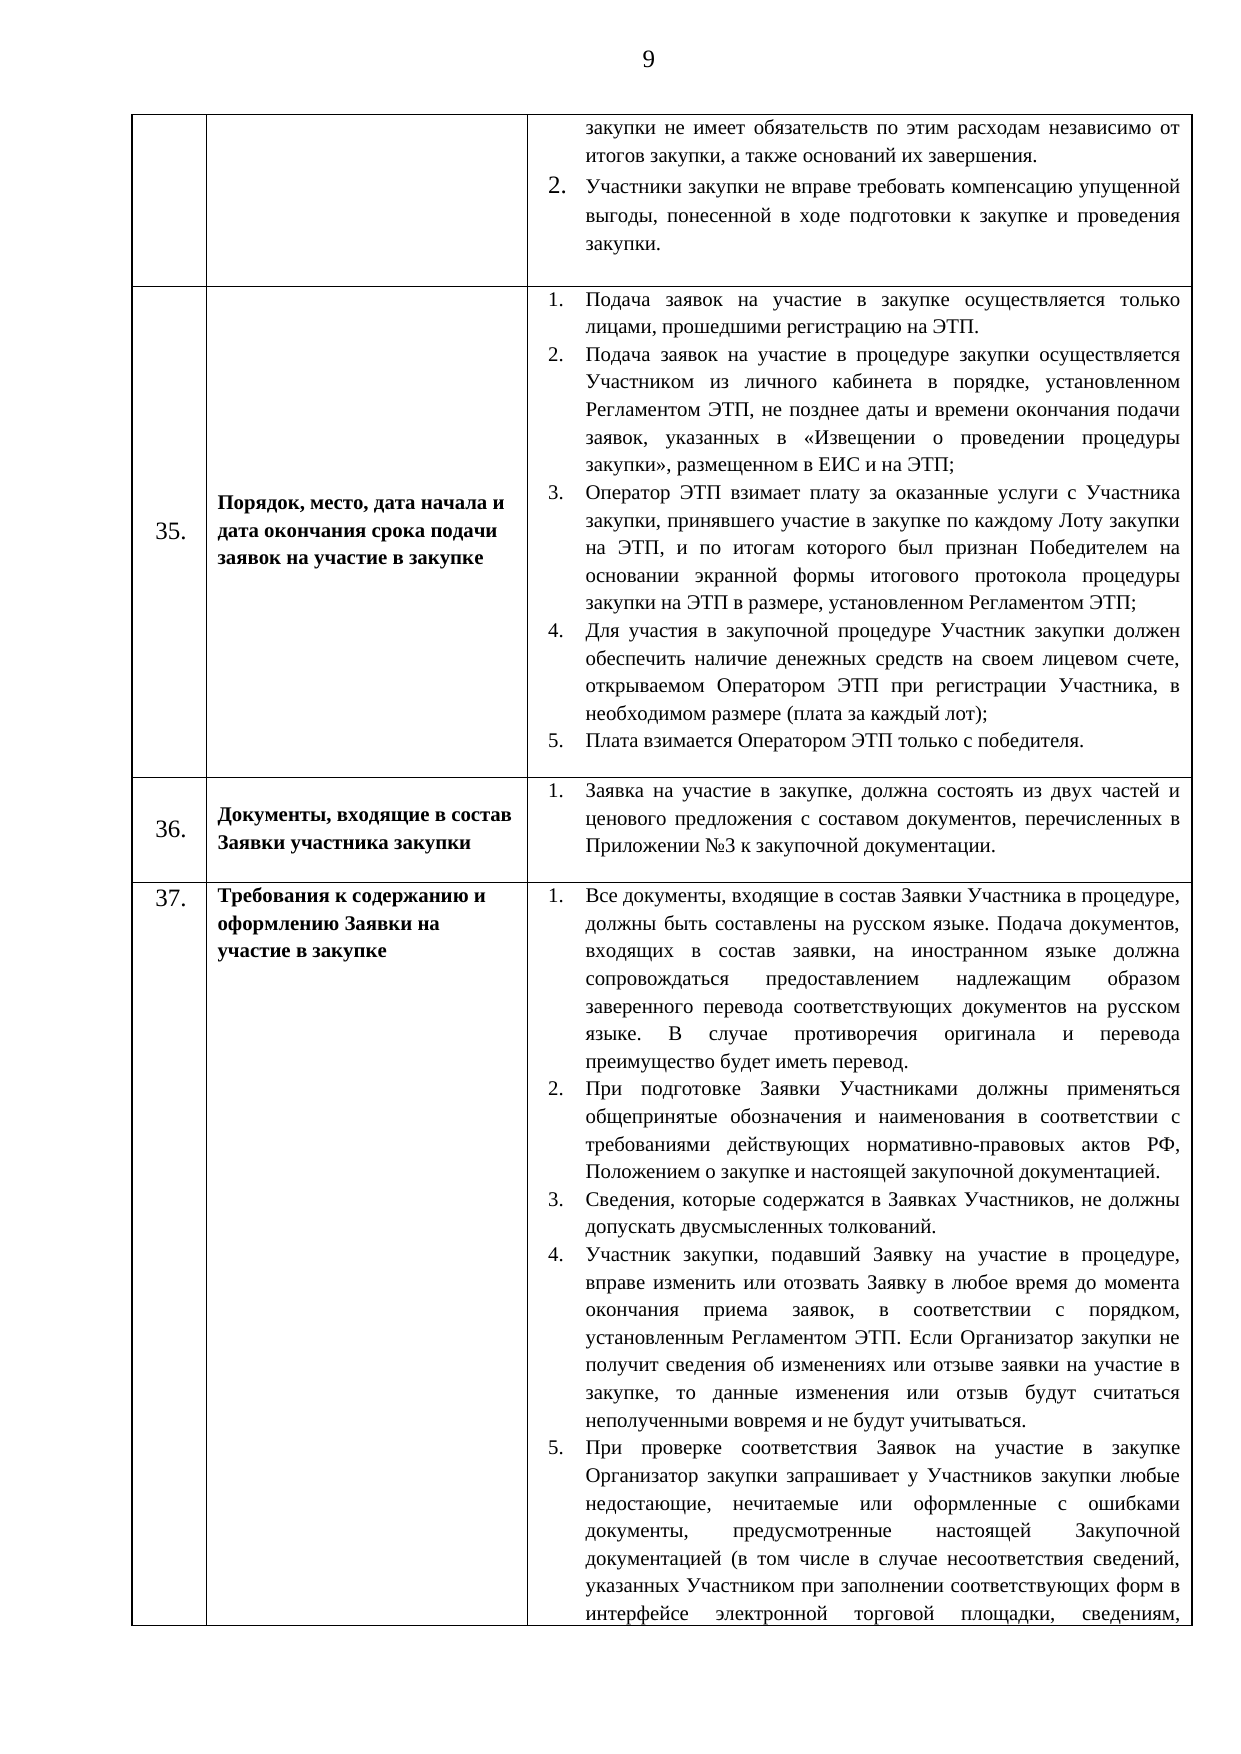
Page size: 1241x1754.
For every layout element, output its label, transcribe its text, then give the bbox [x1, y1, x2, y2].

table_cell [133, 287, 206, 777]
table_cell [133, 115, 206, 286]
table_cell [133, 778, 206, 882]
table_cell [207, 883, 527, 1625]
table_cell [528, 883, 1191, 1625]
table_cell Подача заявок на участие в закупке осуществляется только лицами, прошедшими регистрацию на ЭТП. Подача заявок на участие в процедуре закупки осуществляется Участником из личного кабинета в порядке, установленном Регламентом ЭТП, не позднее даты и времени окончания подачи заявок, указанных в «Извещении о проведении процедуры закупки», размещенном в ЕИС и на ЭТП; Оператор ЭТП взимает плату за оказанные услуги с Участника закупки, принявшего участие в закупке по каждому Лоту закупки на ЭТП, и по итогам которого был признан Победителем на основании экранной формы итогового протокола процедуры закупки на ЭТП в размере, установленном Регламентом ЭТП; Для участия в закупочной процедуре Участник закупки должен обеспечить наличие денежных средств на своем лицевом счете, открываемом Оператором ЭТП при регистрации Участника, в необходимом размере (плата за каждый лот); Плата взимается Оператором ЭТП только с победителя. [528, 287, 1191, 777]
table_cell Порядок, место, дата начала и дата окончания срока подачи заявок на участие в закупке [207, 287, 527, 777]
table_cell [207, 115, 527, 286]
table_cell Документы, входящие в состав Заявки участника закупки [207, 778, 527, 882]
table_cell [133, 883, 206, 1625]
table_cell Заявка на участие в закупке, должна состоять из двух частей и ценового предложения с составом документов, перечисленных в Приложении №3 к закупочной документации. [528, 778, 1191, 882]
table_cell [528, 115, 1191, 286]
